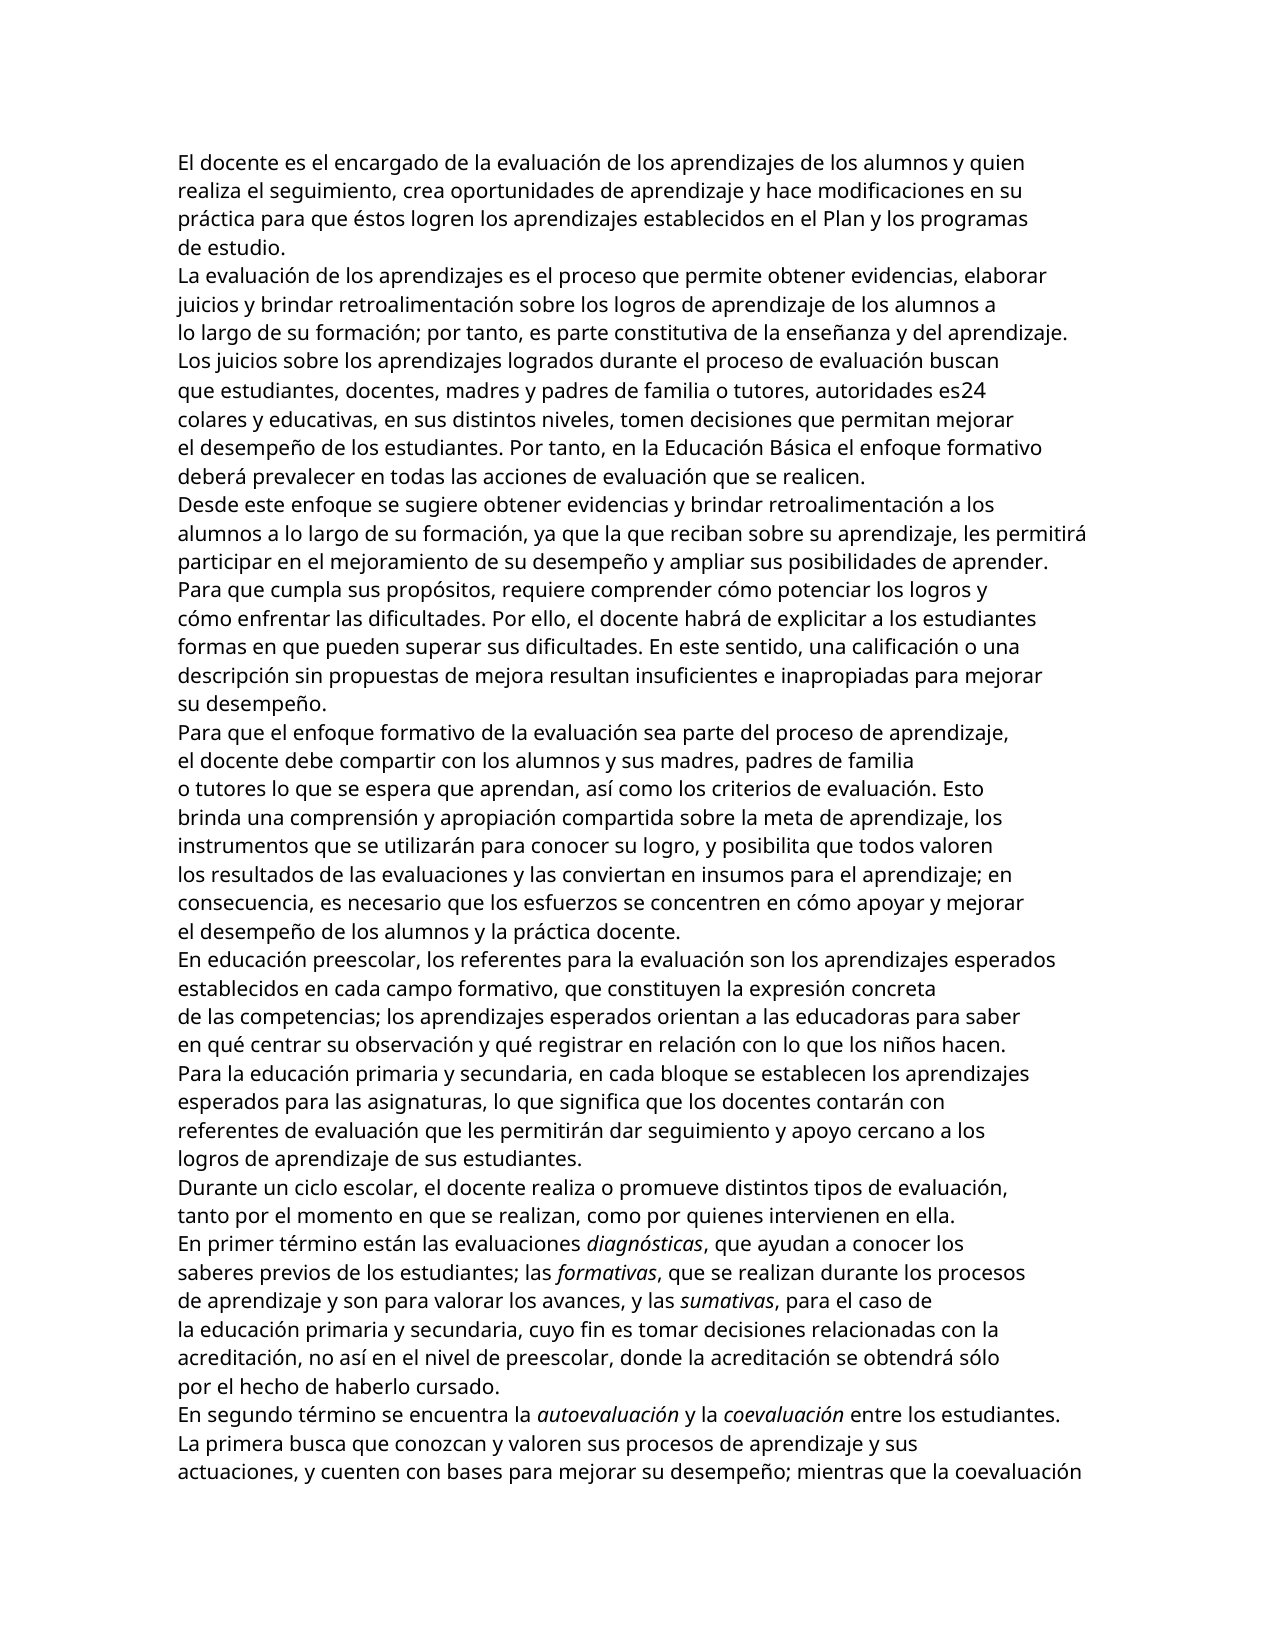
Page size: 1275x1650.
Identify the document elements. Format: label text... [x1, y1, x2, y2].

text alumnos a lo largo de su formación, ya que la que reciban sobre su aprendizaje, les permitirá [177, 519, 1098, 547]
text En segundo término se encuentra la autoevaluación y la coevaluación entre los estudiantes. [177, 1400, 1098, 1429]
text En educación preescolar, los referentes para la evaluación son los aprendizajes esperados [177, 945, 1098, 974]
text La primera busca que conozcan y valoren sus procesos de aprendizaje y sus [177, 1429, 1098, 1457]
text saberes previos de los estudiantes; las formativas, que se realizan durante los procesos [177, 1258, 1098, 1286]
text brinda una comprensión y apropiación compartida sobre la meta de aprendizaje, los [177, 803, 1098, 831]
text formas en que pueden superar sus dificultades. En este sentido, una calificación o una [177, 632, 1098, 661]
text colares y educativas, en sus distintos niveles, tomen decisiones que permitan mejorar [177, 405, 1098, 433]
text En primer término están las evaluaciones diagnósticas, que ayudan a conocer los [177, 1229, 1098, 1258]
text Los juicios sobre los aprendizajes logrados durante el proceso de evaluación buscan [177, 347, 1098, 375]
text por el hecho de haberlo cursado. [177, 1372, 1098, 1400]
text su desempeño. [177, 689, 1098, 718]
text el desempeño de los estudiantes. Por tanto, en la Educación Básica el enfoque formativo [177, 433, 1098, 462]
text en qué centrar su observación y qué registrar en relación con lo que los niños hacen. [177, 1031, 1098, 1059]
text la educación primaria y secundaria, cuyo fin es tomar decisiones relacionadas con la [177, 1315, 1098, 1343]
text referentes de evaluación que les permitirán dar seguimiento y apoyo cercano a los [177, 1116, 1098, 1144]
text acreditación, no así en el nivel de preescolar, donde la acreditación se obtendrá sólo [177, 1343, 1098, 1372]
text lo largo de su formación; por tanto, es parte constitutiva de la enseñanza y del aprendizaje. [177, 318, 1098, 347]
text actuaciones, y cuenten con bases para mejorar su desempeño; mientras que la coevaluación [177, 1457, 1098, 1486]
text El docente es el encargado de la evaluación de los aprendizajes de los alumnos y quien [177, 148, 1098, 176]
text de estudio. [177, 233, 1098, 261]
text Desde este enfoque se sugiere obtener evidencias y brindar retroalimentación a los [177, 490, 1098, 519]
text logros de aprendizaje de sus estudiantes. [177, 1144, 1098, 1173]
text o tutores lo que se espera que aprendan, así como los criterios de evaluación. Esto [177, 774, 1098, 803]
text participar en el mejoramiento de su desempeño y ampliar sus posibilidades de aprender. [177, 547, 1098, 576]
text instrumentos que se utilizarán para conocer su logro, y posibilita que todos valoren [177, 831, 1098, 860]
text Para que el enfoque formativo de la evaluación sea parte del proceso de aprendizaje, [177, 718, 1098, 746]
text deberá prevalecer en todas las acciones de evaluación que se realicen. [177, 462, 1098, 490]
text práctica para que éstos logren los aprendizajes establecidos en el Plan y los programas [177, 204, 1098, 233]
text Para que cumpla sus propósitos, requiere comprender cómo potenciar los logros y [177, 576, 1098, 604]
text Para la educación primaria y secundaria, en cada bloque se establecen los aprendizajes [177, 1059, 1098, 1087]
text realiza el seguimiento, crea oportunidades de aprendizaje y hace modificaciones en su [177, 176, 1098, 204]
text los resultados de las evaluaciones y las conviertan en insumos para el aprendizaje; en [177, 860, 1098, 888]
text consecuencia, es necesario que los esfuerzos se concentren en cómo apoyar y mejorar [177, 888, 1098, 917]
text cómo enfrentar las dificultades. Por ello, el docente habrá de explicitar a los estudiantes [177, 604, 1098, 632]
text que estudiantes, docentes, madres y padres de familia o tutores, autoridades es24 [177, 375, 1098, 405]
text esperados para las asignaturas, lo que significa que los docentes contarán con [177, 1087, 1098, 1116]
text tanto por el momento en que se realizan, como por quienes intervienen en ella. [177, 1201, 1098, 1229]
text Durante un ciclo escolar, el docente realiza o promueve distintos tipos de evaluación, [177, 1173, 1098, 1201]
text descripción sin propuestas de mejora resultan insuficientes e inapropiadas para mejorar [177, 661, 1098, 689]
text La evaluación de los aprendizajes es el proceso que permite obtener evidencias, elaborar [177, 261, 1098, 290]
text de aprendizaje y son para valorar los avances, y las sumativas, para el caso de [177, 1286, 1098, 1315]
text el desempeño de los alumnos y la práctica docente. [177, 917, 1098, 945]
text el docente debe compartir con los alumnos y sus madres, padres de familia [177, 746, 1098, 774]
text juicios y brindar retroalimentación sobre los logros de aprendizaje de los alumnos a [177, 290, 1098, 318]
text de las competencias; los aprendizajes esperados orientan a las educadoras para saber [177, 1002, 1098, 1031]
text establecidos en cada campo formativo, que constituyen la expresión concreta [177, 974, 1098, 1002]
